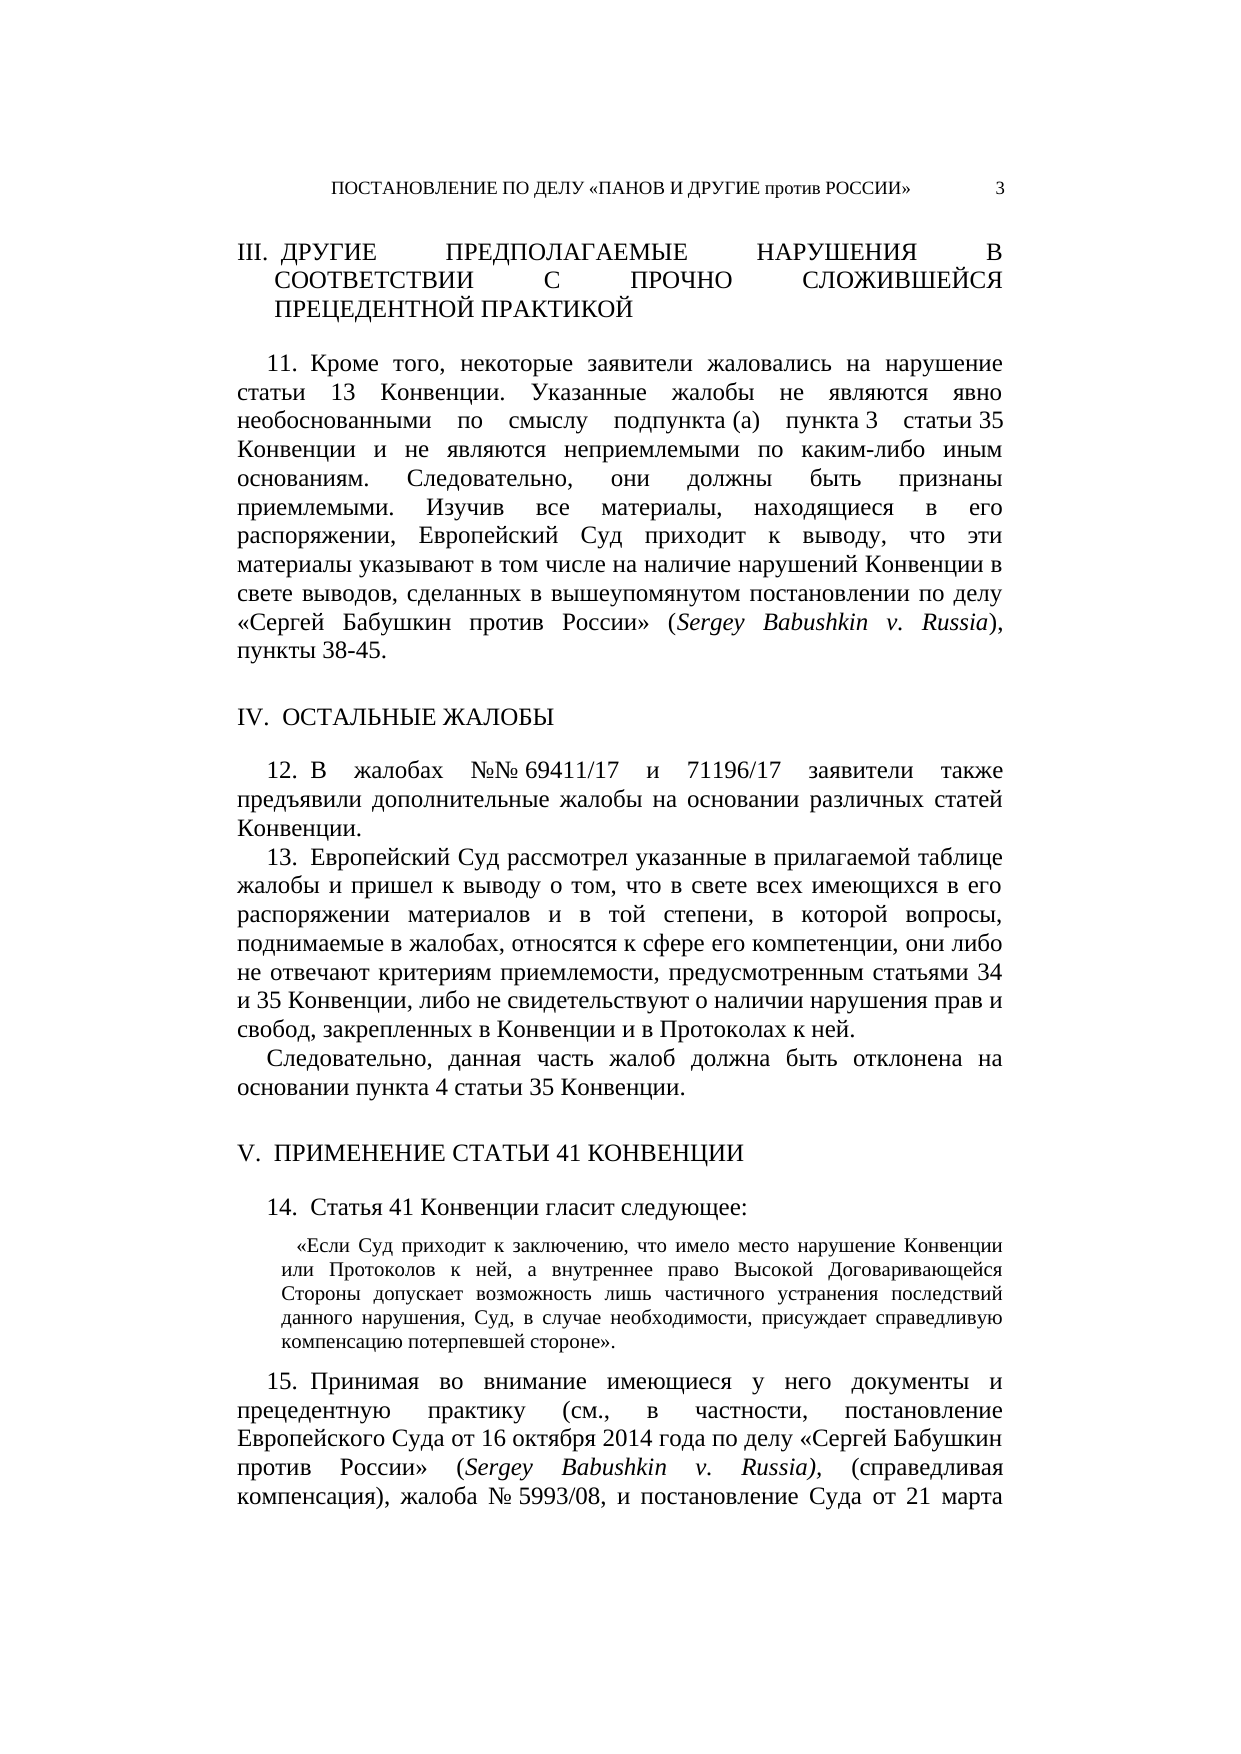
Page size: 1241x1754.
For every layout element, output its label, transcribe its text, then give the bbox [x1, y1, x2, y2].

subtitle V. ПРИМЕНЕНИЕ СТАТЬИ 41 КОНВЕНЦИИ [237, 1138, 1003, 1167]
subtitle III. ДРУГИЕ ПРЕДПОЛАГАЕМЫЕ НАРУШЕНИЯ В СООТВЕТСТВИИ С ПРОЧНО СЛОЖИВШЕЙСЯ ПРЕЦЕДЕНТНОЙ ПРАКТИКОЙ [237, 237, 1003, 323]
text 14. Статья 41 Конвенции гласит следующее: [237, 1192, 1003, 1221]
text 13. Европейский Суд рассмотрел указанные в прилагаемой таблице жалобы и пришел к выводу о том, что в свете всех имеющихся в его распоряжении материалов и в той степени, в которой вопросы, поднимаемые в жалобах, относятся к сфере его компетенции, они либо не отвечают критериям приемлемости, предусмотренным статьями 34 и 35 Конвенции, либо не свидетельствуют о наличии нарушения прав и свобод, закрепленных в Конвенции и в Протоколах к ней. [237, 842, 1003, 1043]
text 12. В жалобах №№ 69411/17 и 71196/17 заявители также предъявили дополнительные жалобы на основании различных статей Конвенции. [237, 756, 1003, 842]
text Следовательно, данная часть жалоб должна быть отклонена на основании пункта 4 статьи 35 Конвенции. [237, 1043, 1003, 1101]
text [237, 1366, 1003, 1510]
text 11. Кроме того, некоторые заявители жаловались на нарушение статьи 13 Конвенции. Указанные жалобы не являются явно необоснованными по смыслу подпункта (a) пункта 3 статьи 35 Конвенции и не являются неприемлемыми по каким-либо иным основаниям. Следовательно, они должны быть признаны приемлемыми. Изучив все материалы, находящиеся в его распоряжении, Европейский Суд приходит к выводу, что эти материалы указывают в том числе на наличие нарушений Конвенции в свете выводов, сделанных в вышеупомянутом постановлении по делу «Сергей Бабушкин против России» (Sergey Babushkin v. Russia), пункты 38-45. [237, 348, 1003, 664]
subtitle IV. ОСТАЛЬНЫЕ ЖАЛОБЫ [237, 702, 1003, 731]
text «Если Суд приходит к заключению, что имело место нарушение Конвенции или Протоколов к ней, а внутреннее право Высокой Договаривающейся Стороны допускает возможность лишь частичного устранения последствий данного нарушения, Суд, в случае необходимости, присуждает справедливую компенсацию потерпевшей стороне». [281, 1233, 1003, 1353]
